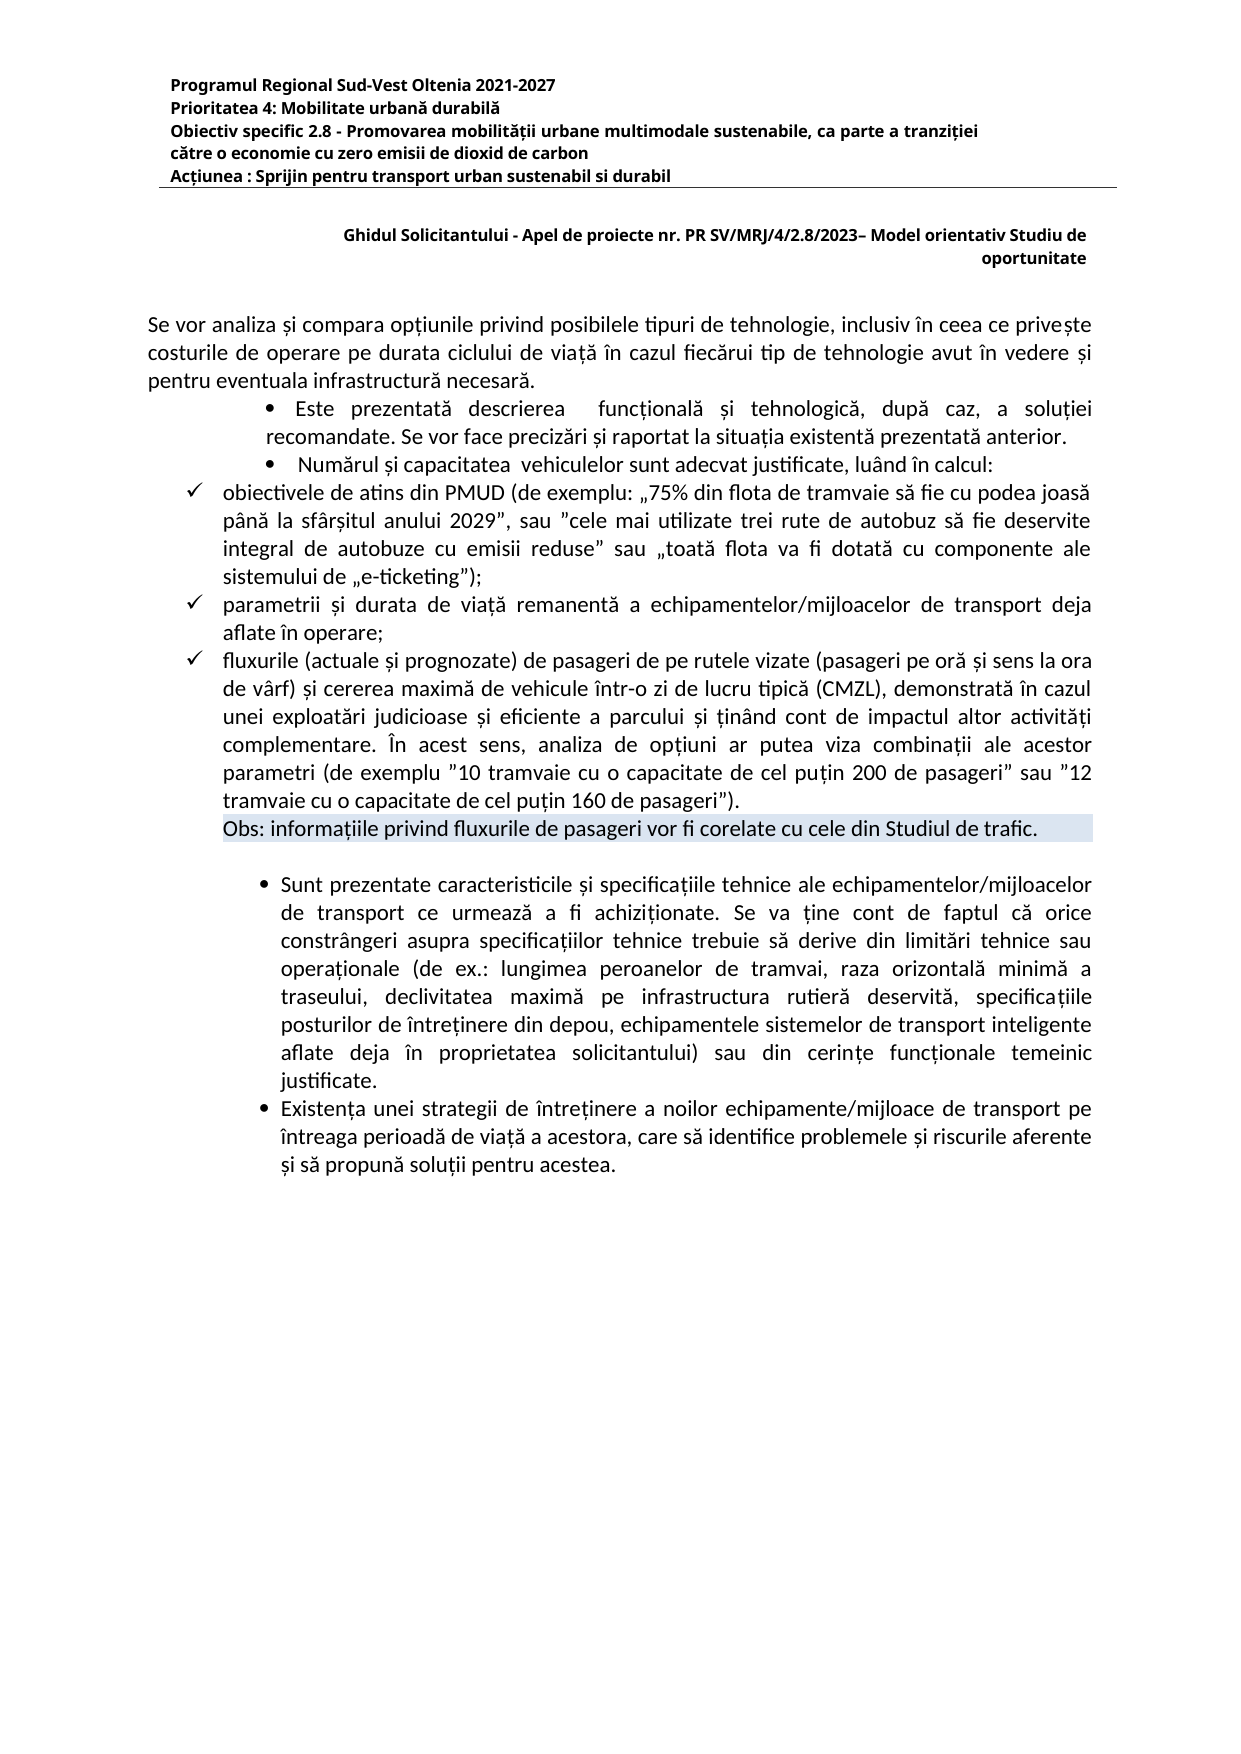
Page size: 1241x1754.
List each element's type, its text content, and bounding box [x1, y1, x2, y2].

text Se vor analiza şi compara opţiunile privind posibilele tipuri de tehnologie, inclusiv în ceea ce priveşte costurile de operare pe durata ciclului de viaţă în cazul fiecărui tip de tehnologie avut în vedere şi pentru eventuala infrastructură necesară. [148, 310, 1093, 394]
list Existenţa unei strategii de întreţinere a noilor echipamente/mijloace de transport pe întreaga perioadă de viaţă a acestora, care să identifice problemele şi riscurile aferente şi să propună soluţii pentru acestea. [260, 1094, 1093, 1178]
text Obs: informaţiile privind fluxurile de pasageri vor fi corelate cu cele din Studiul de trafic. [223, 814, 1093, 842]
list Este prezentată descrierea funcţională şi tehnologică, după caz, a soluției recomandate. Se vor face precizări și raportat la situația existentă prezentată anterior. [266, 394, 1093, 450]
list fluxurile (actuale şi prognozate) de pasageri de pe rutele vizate (pasageri pe oră şi sens la ora de vârf) şi cererea maximă de vehicule într-o zi de lucru tipică (CMZL), demonstrată în cazul unei exploatări judicioase şi eficiente a parcului şi ţinând cont de impactul altor activităţi complementare. În acest sens, analiza de opţiuni ar putea viza combinaţii ale acestor parametri (de exemplu ”10 tramvaie cu o capacitate de cel puţin 200 de pasageri” sau ”12 tramvaie cu o capacitate de cel puţin 160 de pasageri”). [185, 646, 1093, 814]
list Sunt prezentate caracteristicile și specificaţiile tehnice ale echipamentelor/mijloacelor de transport ce urmează a fi achiziţionate. Se va ţine cont de faptul că orice constrângeri asupra specificaţiilor tehnice trebuie să derive din limitări tehnice sau operaţionale (de ex.: lungimea peroanelor de tramvai, raza orizontală minimă a traseului, declivitatea maximă pe infrastructura rutieră deservită, specificaţiile posturilor de întreţinere din depou, echipamentele sistemelor de transport inteligente aflate deja în proprietatea solicitantului) sau din cerinţe funcţionale temeinic justificate. [260, 870, 1093, 1094]
list obiectivele de atins din PMUD (de exemplu: „75% din flota de tramvaie să fie cu podea joasă până la sfârșitul anului 2029”, sau ”cele mai utilizate trei rute de autobuz să fie deservite integral de autobuze cu emisii reduse” sau „toată flota va fi dotată cu componente ale sistemului de „e-ticketing”); [185, 478, 1093, 590]
list parametrii şi durata de viaţă remanentă a echipamentelor/mijloacelor de transport deja aflate în operare; [185, 590, 1093, 646]
list Numărul şi capacitatea vehiculelor sunt adecvat justificate, luând în calcul: [266, 450, 1093, 478]
